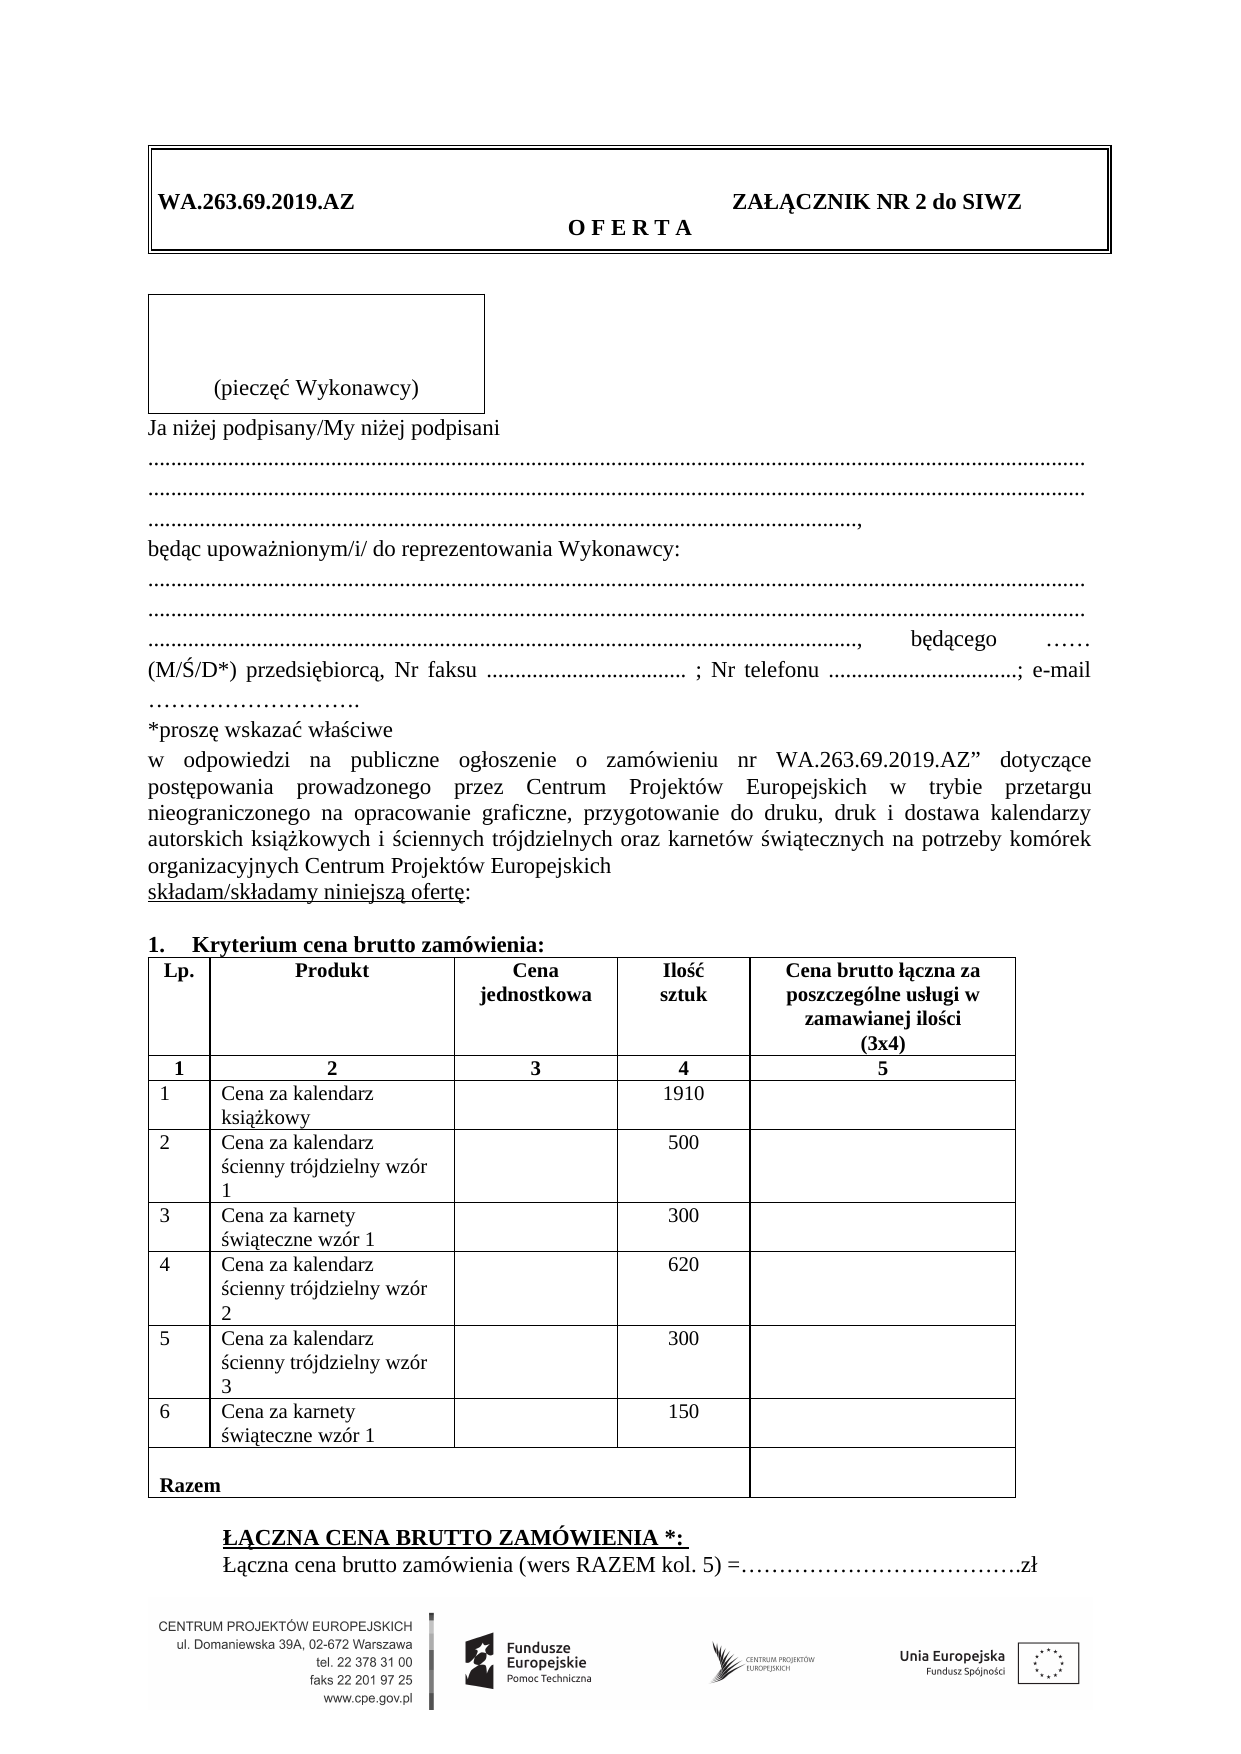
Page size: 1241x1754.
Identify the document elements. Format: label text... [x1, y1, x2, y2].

table_cell Cena za karnety świąteczne wzór 1 [211, 1399, 454, 1447]
table_cell 620 [618, 1252, 749, 1324]
table_cell 1910 [618, 1081, 749, 1129]
table_header Cena jednostkowa [455, 958, 617, 1054]
table_cell Razem [149, 1448, 749, 1497]
table_cell [751, 1130, 1015, 1202]
text będąc upoważnionym/i/ do reprezentowania Wykonawcy: [148, 535, 1093, 561]
table_cell 300 [618, 1203, 749, 1251]
table_cell 6 [149, 1399, 209, 1447]
table_cell Cena za kalendarz książkowy [211, 1081, 454, 1129]
table_header Ilość sztuk [618, 958, 749, 1054]
text *proszę wskazać właściwe [148, 716, 1093, 742]
table_cell Cena za kalendarz ścienny trójdzielny wzór 1 [211, 1130, 454, 1202]
table_cell [751, 1448, 1015, 1497]
text składam/składamy niniejszą ofertę: [148, 878, 1093, 904]
table_cell [751, 1081, 1015, 1129]
text ...................................................................................................................................................................................................................................................................................................................................................................................................................................................................., [148, 444, 1093, 531]
table_header Lp. [149, 958, 209, 1054]
table_cell [751, 1399, 1015, 1447]
table_cell 5 [149, 1326, 209, 1398]
table_cell 500 [618, 1130, 749, 1202]
table_cell [455, 1252, 617, 1324]
table_cell 4 [618, 1056, 749, 1080]
text ...................................................................................................................................................................................................................................................................................................................................................................................................................................................................., będącego …… (M/Ś/D*) przedsiębiorcą, Nr faksu ................................... ; Nr telefonu .................................; e-mail ………………………. [148, 565, 1093, 712]
table_cell 2 [149, 1130, 209, 1202]
table_cell 4 [149, 1252, 209, 1324]
table_cell 3 [455, 1056, 617, 1080]
text Łączna cena brutto zamówienia (wers RAZEM kol. 5) =……………………………….zł [223, 1551, 1093, 1577]
table_cell 1 [149, 1056, 209, 1080]
table_header Cena brutto łączna za poszczególne usługi w zamawianej ilości (3x4) [751, 958, 1015, 1054]
text Ja niżej podpisany/My niżej podpisani [148, 414, 1093, 440]
table_cell Cena za karnety świąteczne wzór 1 [211, 1203, 454, 1251]
table_header Produkt [211, 958, 454, 1054]
table_cell [455, 1399, 617, 1447]
table_cell [455, 1081, 617, 1129]
table_cell [751, 1326, 1015, 1398]
table_cell [751, 1252, 1015, 1324]
table_cell O F E R T A [152, 214, 1107, 249]
table_cell 1 [149, 1081, 209, 1129]
list Kryterium cena brutto zamówienia: [148, 931, 1093, 957]
table_cell Cena za kalendarz ścienny trójdzielny wzór 3 [211, 1326, 454, 1398]
table_header WA.263.69.2019.AZ ZAŁĄCZNIK NR 2 do SIWZ [152, 150, 1107, 214]
text ŁĄCZNA CENA BRUTTO ZAMÓWIENIA *: [223, 1524, 1093, 1551]
table_header (pieczęć Wykonawcy) [149, 295, 484, 413]
picture [147, 1597, 1093, 1710]
table_cell 2 [211, 1056, 454, 1080]
table_cell 150 [618, 1399, 749, 1447]
text w odpowiedzi na publiczne ogłoszenie o zamówieniu nr WA.263.69.2019.AZ” dotyczące postępowania prowadzonego przez Centrum Projektów Europejskich w trybie przetargu nieograniczonego na opracowanie graficzne, przygotowanie do druku, druk i dostawa kalendarzy autorskich książkowych i ściennych trójdzielnych oraz karnetów świątecznych na potrzeby komórek organizacyjnych Centrum Projektów Europejskich [148, 746, 1093, 878]
table_cell [751, 1203, 1015, 1251]
table_cell 300 [618, 1326, 749, 1398]
table_cell 3 [149, 1203, 209, 1251]
table_cell [455, 1130, 617, 1202]
table_cell [455, 1203, 617, 1251]
table_cell Cena za kalendarz ścienny trójdzielny wzór 2 [211, 1252, 454, 1324]
table_cell 5 [751, 1056, 1015, 1080]
table_cell [455, 1326, 617, 1398]
